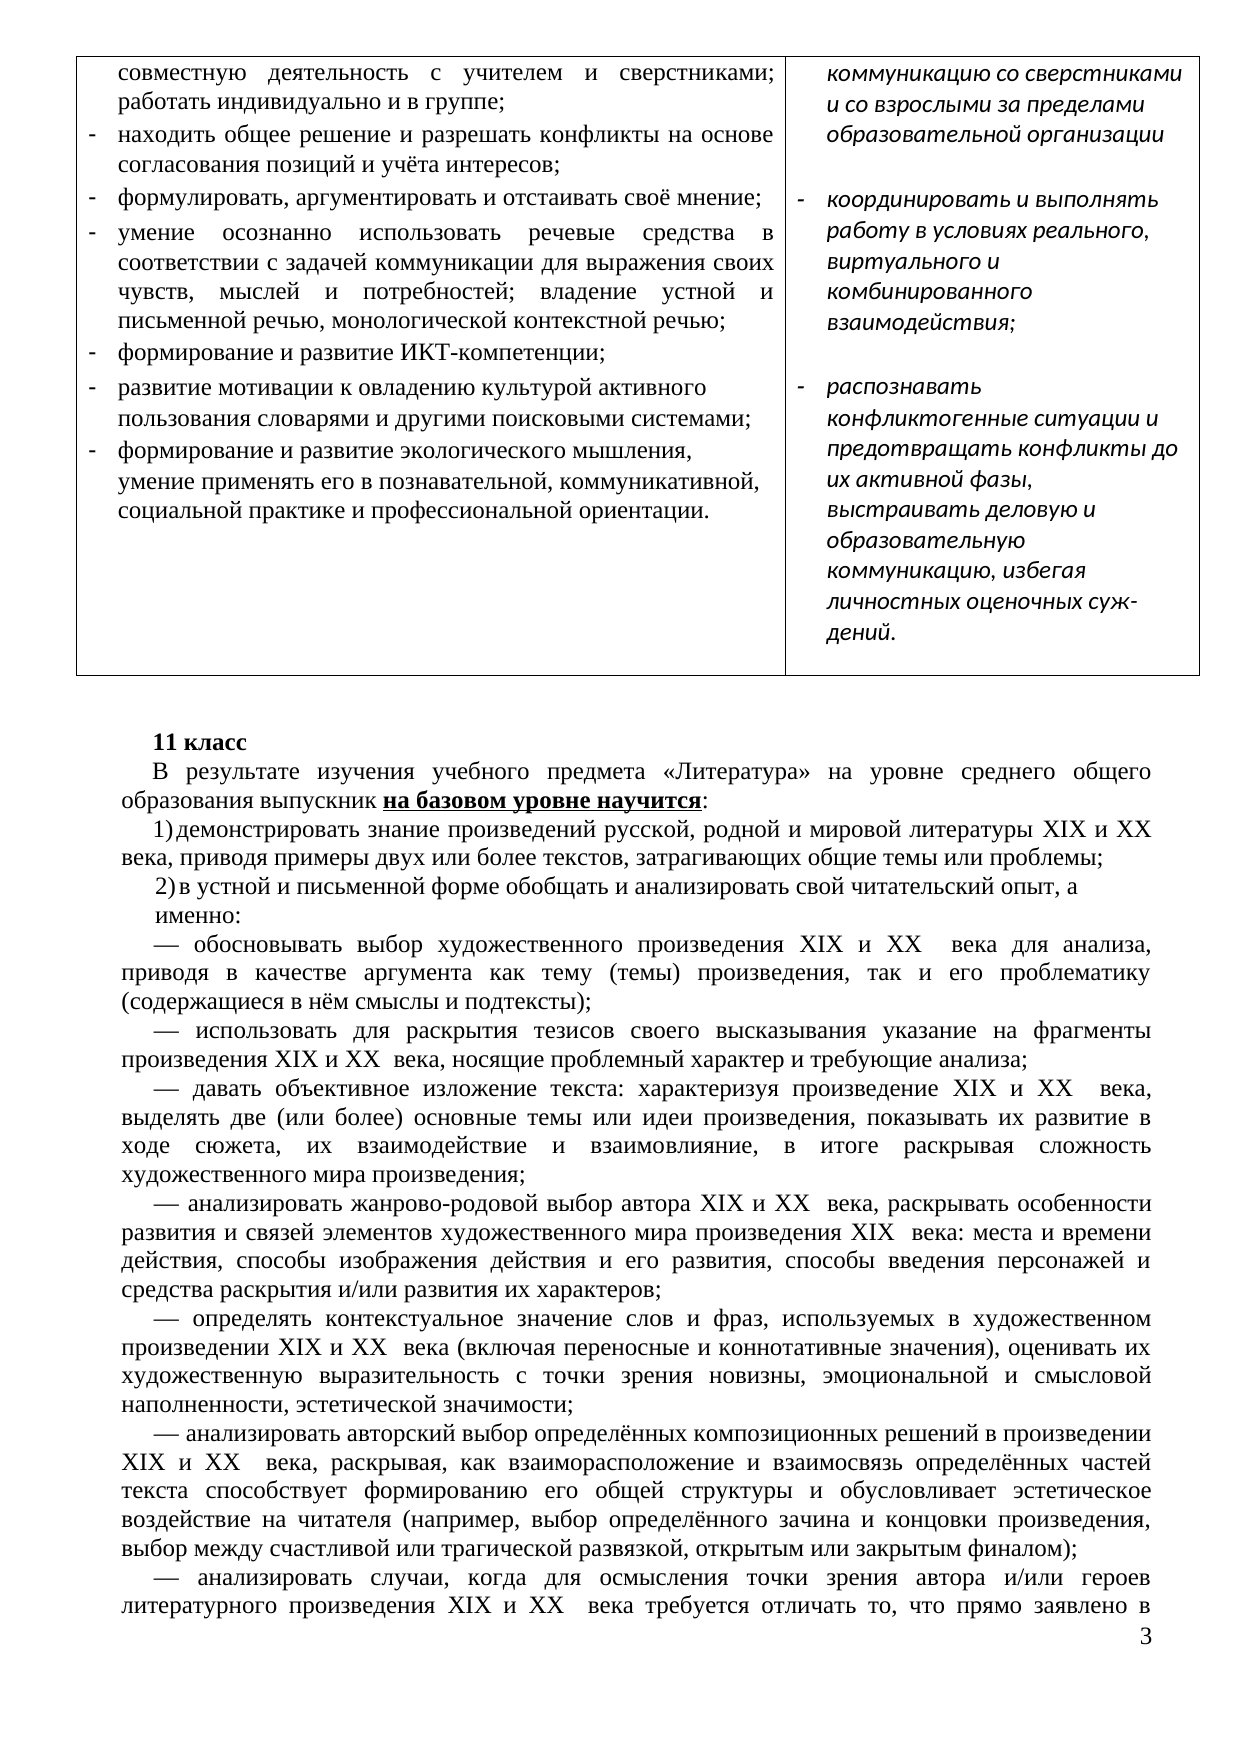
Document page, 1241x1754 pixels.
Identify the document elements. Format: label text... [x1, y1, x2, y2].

text 1) демонстрировать знание произведений русской, родной и мировой литературы XIX и XX века, приводя примеры двух или более текстов, затрагивающих общие темы или проблемы; [121, 814, 1152, 871]
list определять контекстуальное значение слов и фраз, используемых в художественном произведении XIX и XX века (включая переносные и коннотативные значения), оценивать их художественную выразительность с точки зрения новизны, эмоциональной и смысловой наполненности, эстетической значимости; [121, 1303, 1152, 1418]
list анализировать авторский выбор определённых композиционных решений в произведении XIX и XX века, раскрывая, как взаиморасположение и взаимосвязь определённых частей текста способствует формированию его общей структуры и обусловливает эстетическое воздействие на читателя (например, выбор определённого зачина и концовки произведения, выбор между счастливой или трагической развязкой, открытым или закрытым финалом); [121, 1418, 1152, 1562]
list давать объективное изложение текста: характеризуя произведение XIX и XX века, выделять две (или более) основные темы или идеи произведения, показывать их развитие в ходе сюжета, их взаимодействие и взаимовлияние, в итоге раскрывая сложность художественного мира произведения; [121, 1073, 1152, 1188]
list обосновывать выбор художественного произведения XIX и XX века для анализа, приводя в качестве аргумента как тему (темы) произведения, так и его проблематику (содержащиеся в нём смыслы и подтексты); [121, 929, 1152, 1015]
text 2) в устной и письменной форме обобщать и анализировать свой читательский опыт, а именно: [155, 871, 1152, 929]
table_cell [77, 57, 785, 675]
text 11 класс [152, 727, 1152, 756]
list использовать для раскрытия тезисов своего высказывания указание на фрагменты произведения XIX и XX века, носящие проблемный характер и требующие анализа; [121, 1015, 1152, 1072]
text В результате изучения учебного предмета «Литература» на уровне среднего общего образования выпускник на базовом уровне научится: [121, 756, 1152, 814]
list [121, 1562, 1152, 1619]
list анализировать жанрово-родовой выбор автора XIX и XX века, раскрывать особенности развития и связей элементов художественного мира произведения XIX века: места и времени действия, способы изображения действия и его развития, способы введения персонажей и средства раскрытия и/или развития их характеров; [121, 1188, 1152, 1303]
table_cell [786, 57, 1199, 675]
